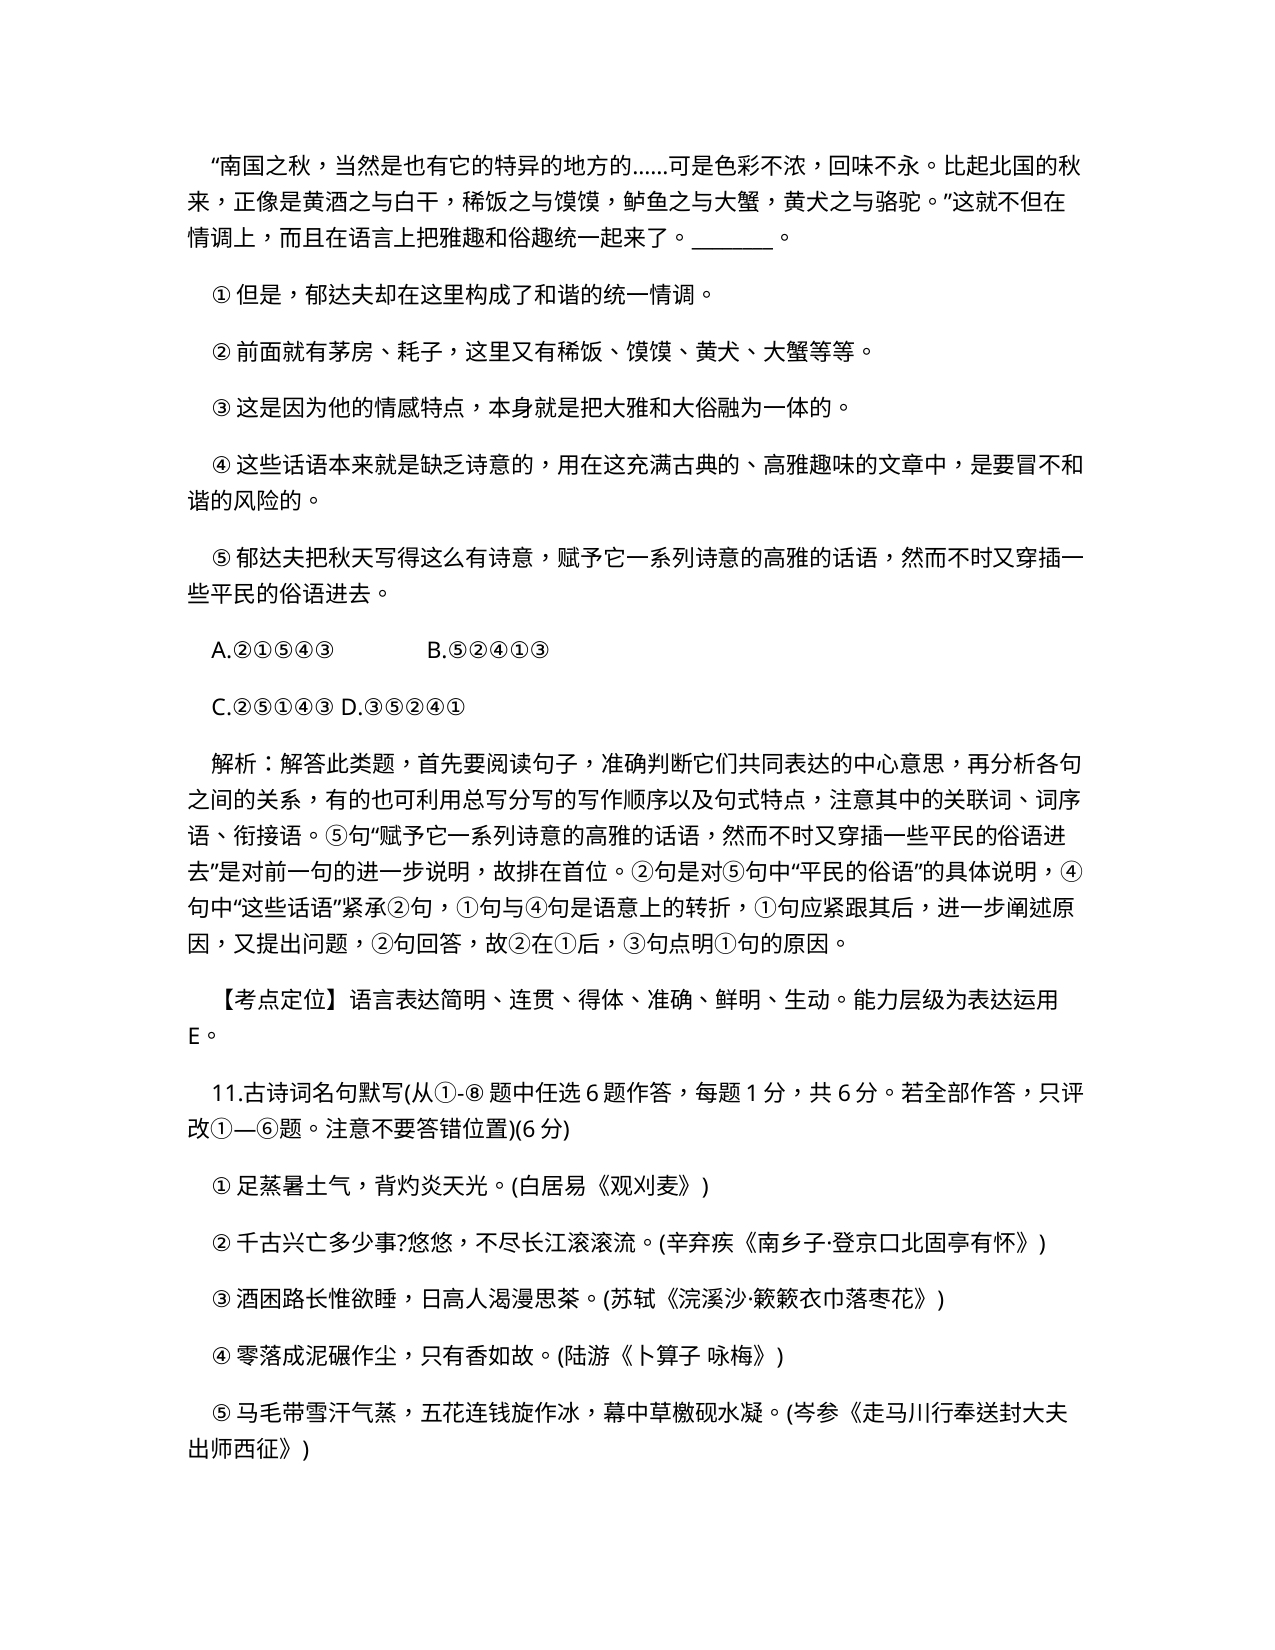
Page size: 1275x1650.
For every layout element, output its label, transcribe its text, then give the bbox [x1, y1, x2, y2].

text 11.古诗词名句默写(从①-⑧题中任选6题作答，每题1分，共 6分。若全部作答，只评改①—⑥题。注意不要答错位置)(6分) [187, 1077, 1087, 1144]
text ⑤马毛带雪汗气蒸，五花连钱旋作冰，幕中草檄砚水凝。(岑参《走马川行奉送封大夫出师西征》) [187, 1397, 1087, 1464]
text ①但是，郁达夫却在这里构成了和谐的统一情调。 [187, 279, 1087, 310]
text 解析：解答此类题，首先要阅读句子，准确判断它们共同表达的中心意思，再分析各句之间的关系，有的也可利用总写分写的写作顺序以及句式特点，注意其中的关联词、词序语、衔接语。⑤句“赋予它一系列诗意的高雅的话语，然而不时又穿插一些平民的俗语进去”是对前一句的进一步说明，故排在首位。②句是对⑤句中“平民的俗语”的具体说明，④句中“这些话语”紧承②句，①句与④句是语意上的转折，①句应紧跟其后，进一步阐述原因，又提出问题，②句回答，故②在①后，③句点明①句的原因。 [187, 748, 1087, 959]
text C.②⑤①④③ D.③⑤②④① [187, 691, 1087, 722]
text ②千古兴亡多少事?悠悠，不尽长江滚滚流。(辛弃疾《南乡子·登京口北固亭有怀》) [187, 1227, 1087, 1258]
text ④这些话语本来就是缺乏诗意的，用在这充满古典的、高雅趣味的文章中，是要冒不和谐的风险的。 [187, 449, 1087, 516]
text ③这是因为他的情感特点，本身就是把大雅和大俗融为一体的。 [187, 392, 1087, 423]
text ②前面就有茅房、耗子，这里又有稀饭、馍馍、黄犬、大蟹等等。 [187, 335, 1087, 367]
text A.②①⑤④③ B.⑤②④①③ [187, 634, 1087, 666]
text ④零落成泥碾作尘，只有香如故。(陆游《卜算子 咏梅》) [187, 1340, 1087, 1371]
text ①足蒸暑土气，背灼炎天光。(白居易《观刈麦》) [187, 1170, 1087, 1201]
text ⑤郁达夫把秋天写得这么有诗意，赋予它一系列诗意的高雅的话语，然而不时又穿插一些平民的俗语进去。 [187, 542, 1087, 609]
text 【考点定位】语言表达简明、连贯、得体、准确、鲜明、生动。能力层级为表达运用E。 [187, 984, 1087, 1052]
text “南国之秋，当然是也有它的特异的地方的……可是色彩不浓，回味不永。比起北国的秋来，正像是黄酒之与白干，稀饭之与馍馍，鲈鱼之与大蟹，黄犬之与骆驼。”这就不但在情调上，而且在语言上把雅趣和俗趣统一起来了。________。 [187, 150, 1087, 253]
text ③酒困路长惟欲睡，日高人渴漫思茶。(苏轼《浣溪沙·簌簌衣巾落枣花》) [187, 1283, 1087, 1314]
